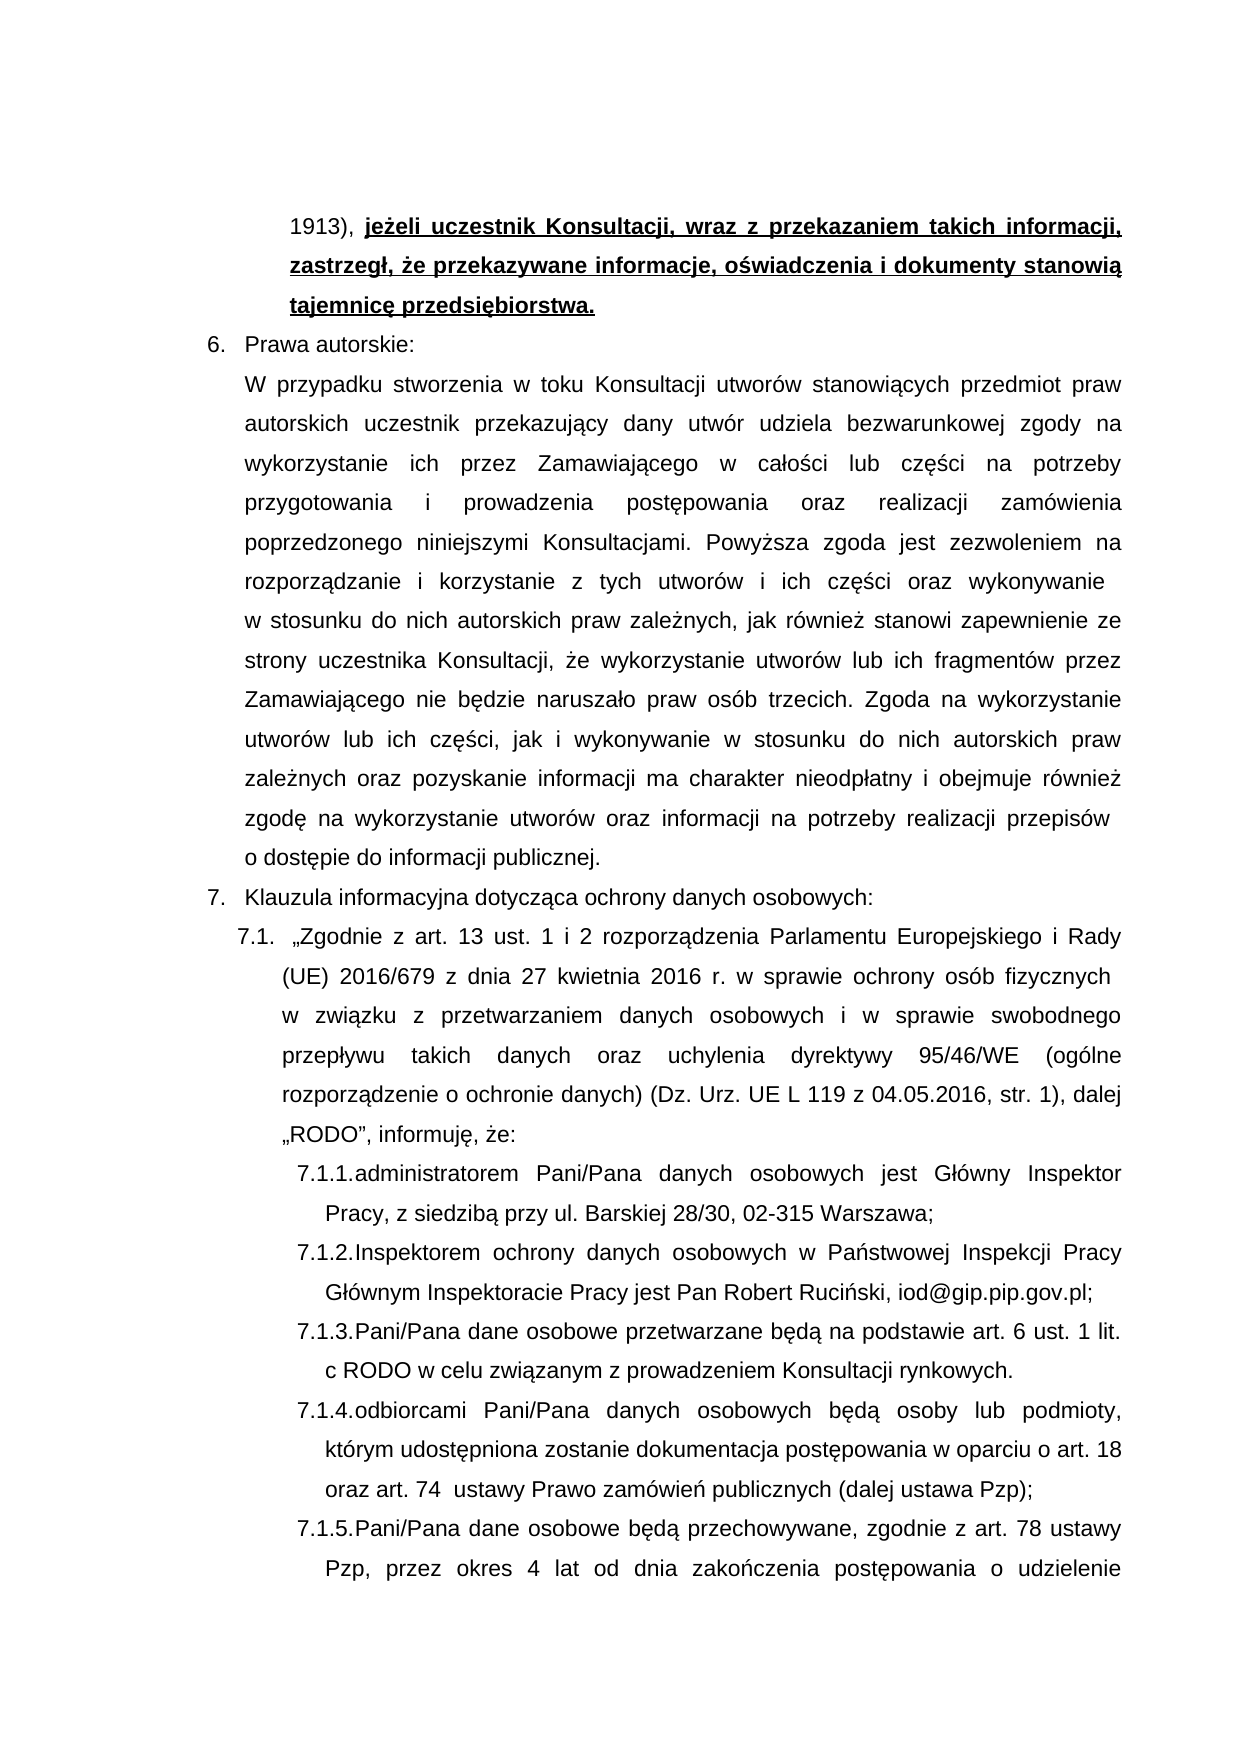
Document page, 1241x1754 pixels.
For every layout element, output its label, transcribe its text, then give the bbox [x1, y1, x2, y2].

list Pani/Pana dane osobowe przetwarzane będą na podstawie art. 6 ust. 1 lit. c RODO w celu związanym z prowadzeniem Konsultacji rynkowych. [297, 1318, 1122, 1384]
list Prawa autorskie: [207, 331, 1122, 357]
text W przypadku stworzenia w toku Konsultacji utworów stanowiących przedmiot praw autorskich uczestnik przekazujący dany utwór udziela bezwarunkowej zgody na wykorzystanie ich przez Zamawiającego w całości lub części na potrzeby przygotowania i prowadzenia postępowania oraz realizacji zamówienia poprzedzonego niniejszymi Konsultacjami. Powyższa zgoda jest zezwoleniem na rozporządzanie i korzystanie z tych utworów i ich części oraz wykonywanie w stosunku do nich autorskich praw zależnych, jak również stanowi zapewnienie ze strony uczestnika Konsultacji, że wykorzystanie utworów lub ich fragmentów przez Zamawiającego nie będzie naruszało praw osób trzecich. Zgoda na wykorzystanie utworów lub ich części, jak i wykonywanie w stosunku do nich autorskich praw zależnych oraz pozyskanie informacji ma charakter nieodpłatny i obejmuje również zgodę na wykorzystanie utworów oraz informacji na potrzeby realizacji przepisów o dostępie do informacji publicznej. [244, 371, 1122, 871]
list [297, 1515, 1122, 1581]
list Klauzula informacyjna dotycząca ochrony danych osobowych: [207, 884, 1122, 910]
list administratorem Pani/Pana danych osobowych jest Główny Inspektor Pracy, z siedzibą przy ul. Barskiej 28/30, 02-315 Warszawa; [297, 1160, 1122, 1226]
list odbiorcami Pani/Pana danych osobowych będą osoby lub podmioty, którym udostępniona zostanie dokumentacja postępowania w oparciu o art. 18 oraz art. 74 ustawy Prawo zamówień publicznych (dalej ustawa Pzp); [297, 1397, 1122, 1502]
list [244, 213, 1122, 318]
list „Zgodnie z art. 13 ust. 1 i 2 rozporządzenia Parlamentu Europejskiego i Rady (UE) 2016/679 z dnia 27 kwietnia 2016 r. w sprawie ochrony osób fizycznych w związku z przetwarzaniem danych osobowych i w sprawie swobodnego przepływu takich danych oraz uchylenia dyrektywy 95/46/WE (ogólne rozporządzenie o ochronie danych) (Dz. Urz. UE L 119 z 04.05.2016, str. 1), dalej „RODO”, informuję, że: [237, 923, 1122, 1147]
list Inspektorem ochrony danych osobowych w Państwowej Inspekcji Pracy Głównym Inspektoracie Pracy jest Pan Robert Ruciński, iod@gip.pip.gov.pl; [297, 1239, 1122, 1305]
